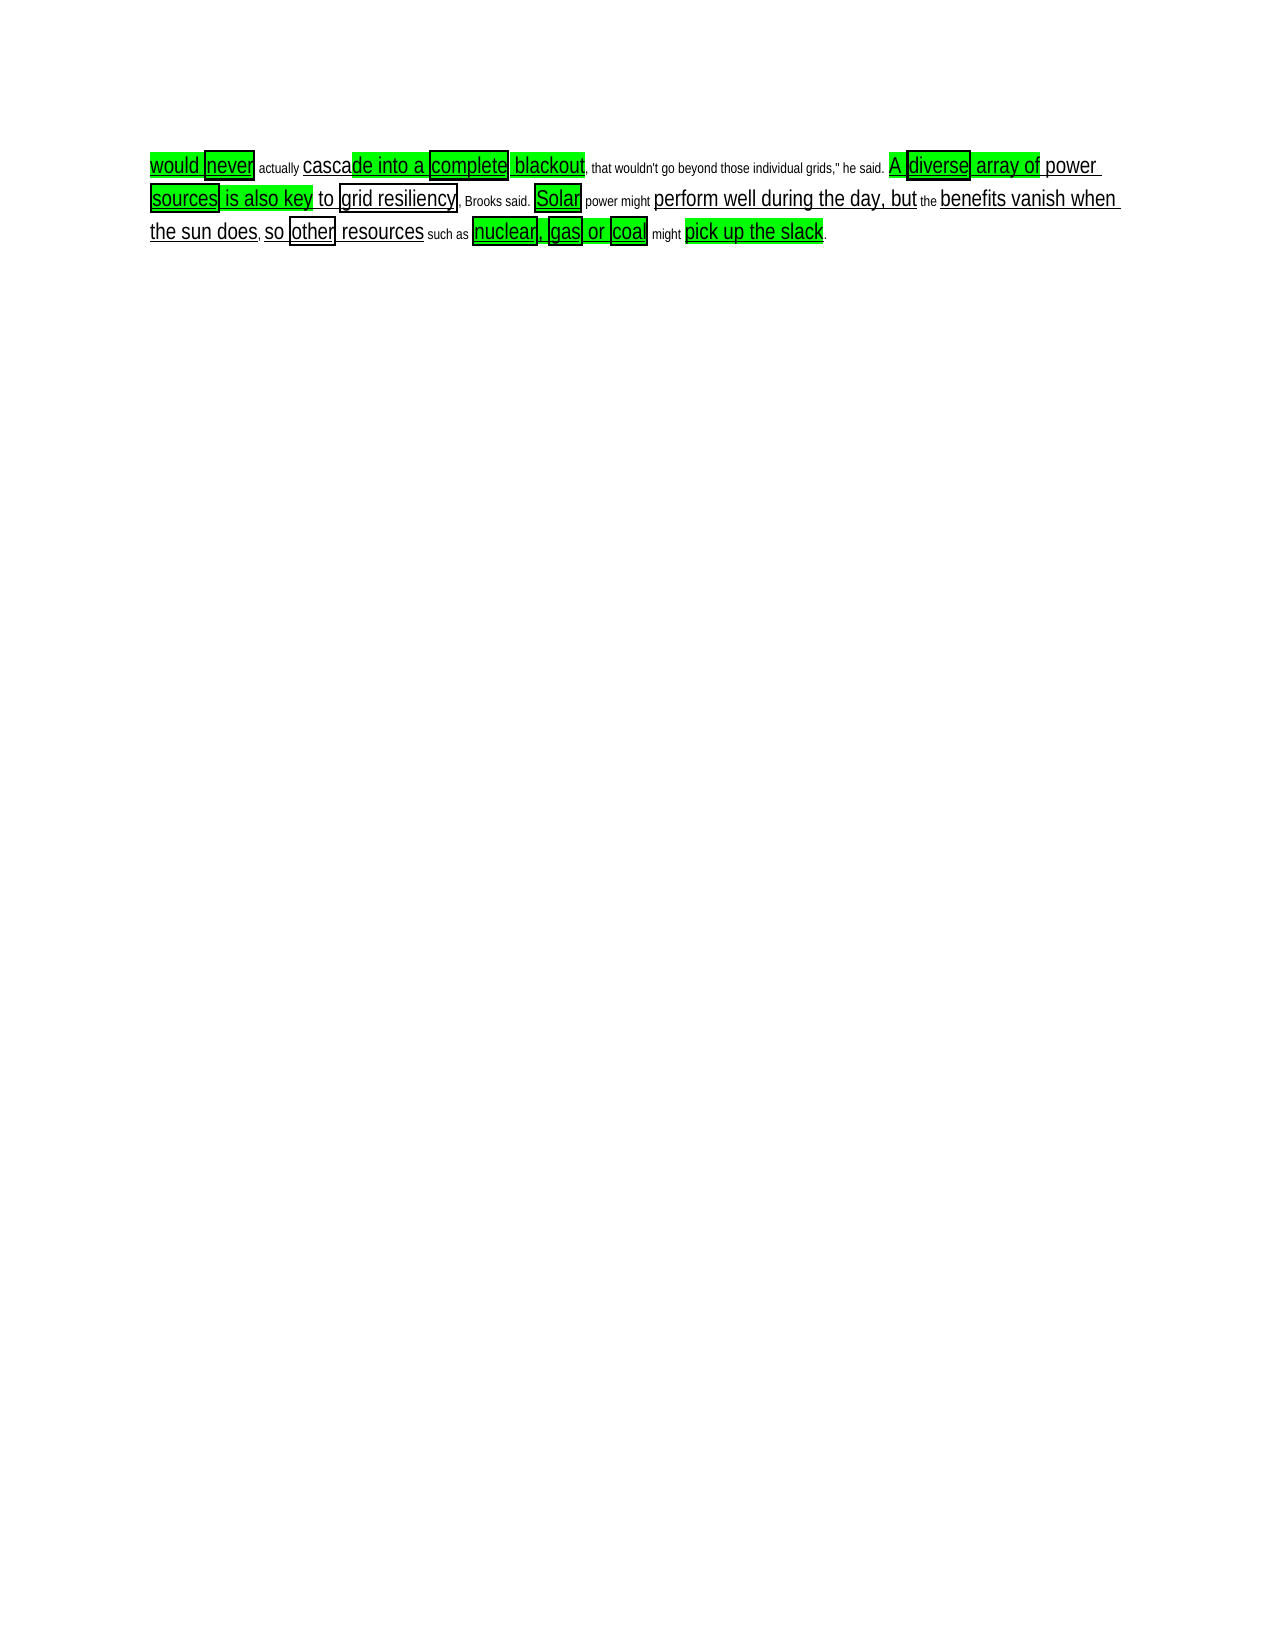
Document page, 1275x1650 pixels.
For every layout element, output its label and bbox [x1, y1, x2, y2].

text [150, 150, 1125, 246]
